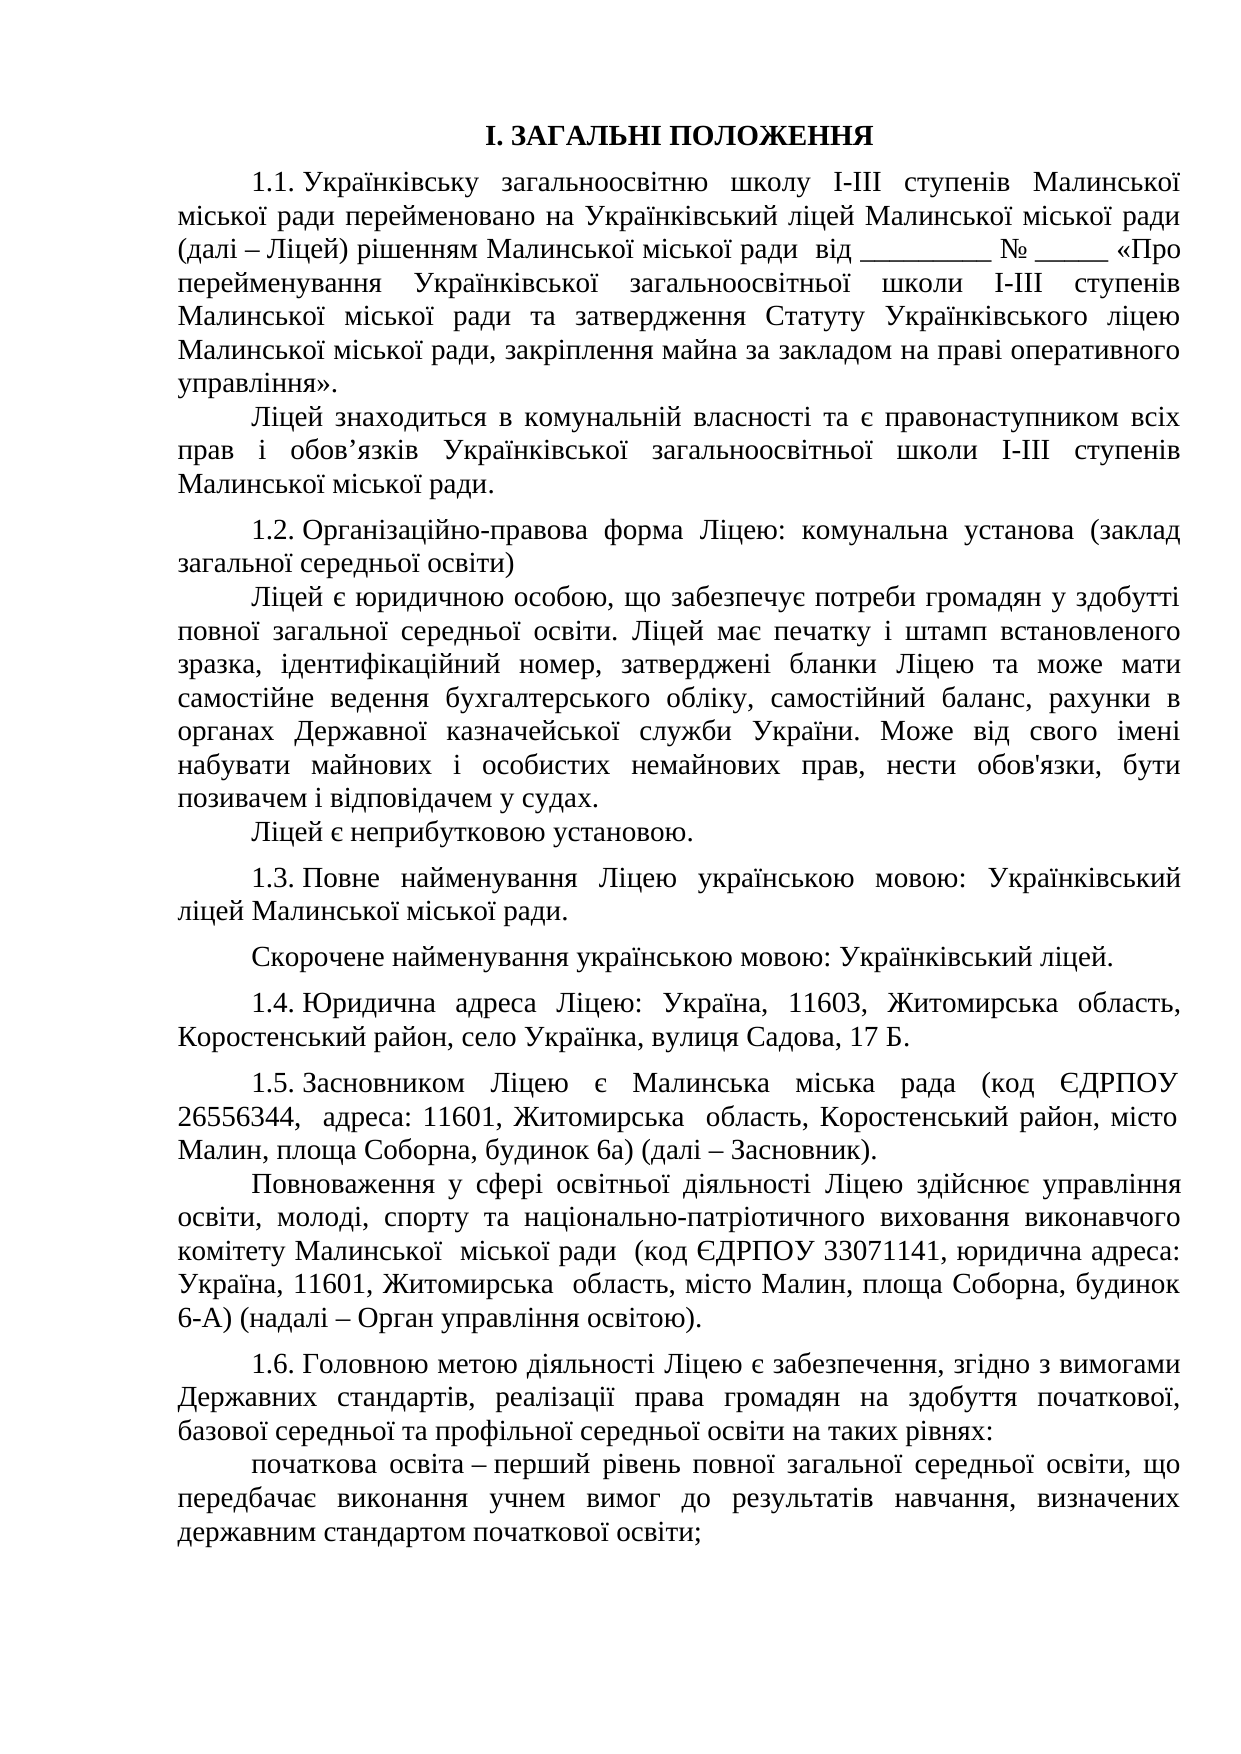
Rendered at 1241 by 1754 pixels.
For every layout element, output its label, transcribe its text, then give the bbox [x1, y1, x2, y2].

text Повноваження у сфері освітньої діяльності Ліцею здійснює управління освіти, молоді, спорту та національно-патріотичного виховання виконавчого комітету Малинської міської ради (код ЄДРПОУ 33071141, юридична адреса: Україна, 11601, Житомирська область, місто Малин, площа Соборна, будинок 6-А) (надалі – Орган управління освітою). [177, 1166, 1181, 1333]
text Ліцей є неприбутковою установою. [177, 814, 1181, 847]
text І. ЗАГАЛЬНІ ПОЛОЖЕННЯ [177, 118, 1181, 152]
text 1.2. Організаційно-правова форма Ліцею: комунальна установа (заклад загальної середньої освіти) [177, 512, 1181, 579]
text Ліцей знаходиться в комунальній власності та є правонаступником всіх прав і обов’язків Українківської загальноосвітньої школи І-ІІІ ступенів Малинської міської ради. [177, 399, 1181, 499]
text Ліцей є юридичною особою, що забезпечує потреби громадян у здобутті повної загальної середньої освіти. Ліцей має печатку і штамп встановленого зразка, ідентифікаційний номер, затверджені бланки Ліцею та може мати самостійне ведення бухгалтерського обліку, самостійний баланс, рахунки в органах Державної казначейської служби України. Може від свого імені набувати майнових і особистих немайнових прав, нести обов'язки, бути позивачем і відповідачем у судах. [177, 579, 1181, 814]
text Скорочене найменування українською мовою: Українківський ліцей. [177, 939, 1181, 973]
text 1.6. Головною метою діяльності Ліцею є забезпечення, згідно з вимогами Державних стандартів, реалізації права громадян на здобуття початкової, базової середньої та профільної середньої освіти на таких рівнях: [177, 1346, 1181, 1447]
text початкова освіта – перший рівень повної загальної середньої освіти, що передбачає виконання учнем вимог до результатів навчання, визначених державним стандартом початкової освіти; [177, 1447, 1181, 1547]
text 1.4. Юридична адреса Ліцею: Україна, 11603, Житомирська область, Коростенський район, село Українка, вулиця Садова, 17 Б. [177, 986, 1181, 1053]
text 1.3. Повне найменування Ліцею українською мовою: Українківський ліцей Малинської міської ради. [177, 860, 1181, 927]
text 1.5. Засновником Ліцею є Малинська міська рада (код ЄДРПОУ 26556344, адреса: 11601, Житомирська область, Коростенський район, місто Малин, площа Соборна, будинок 6а) (далі – Засновник). [177, 1065, 1179, 1166]
text 1.1. Українківську загальноосвітню школу І-ІІІ ступенів Малинської міської ради перейменовано на Українківський ліцей Малинської міської ради (далі – Ліцей) рішенням Малинської міської ради від _________ № _____ «Про перейменування Українківської загальноосвітньої школи І-ІІІ ступенів Малинської міської ради та затвердження Статуту Українківського ліцею Малинської міської ради, закріплення майна за закладом на праві оперативного управління». [177, 164, 1181, 399]
